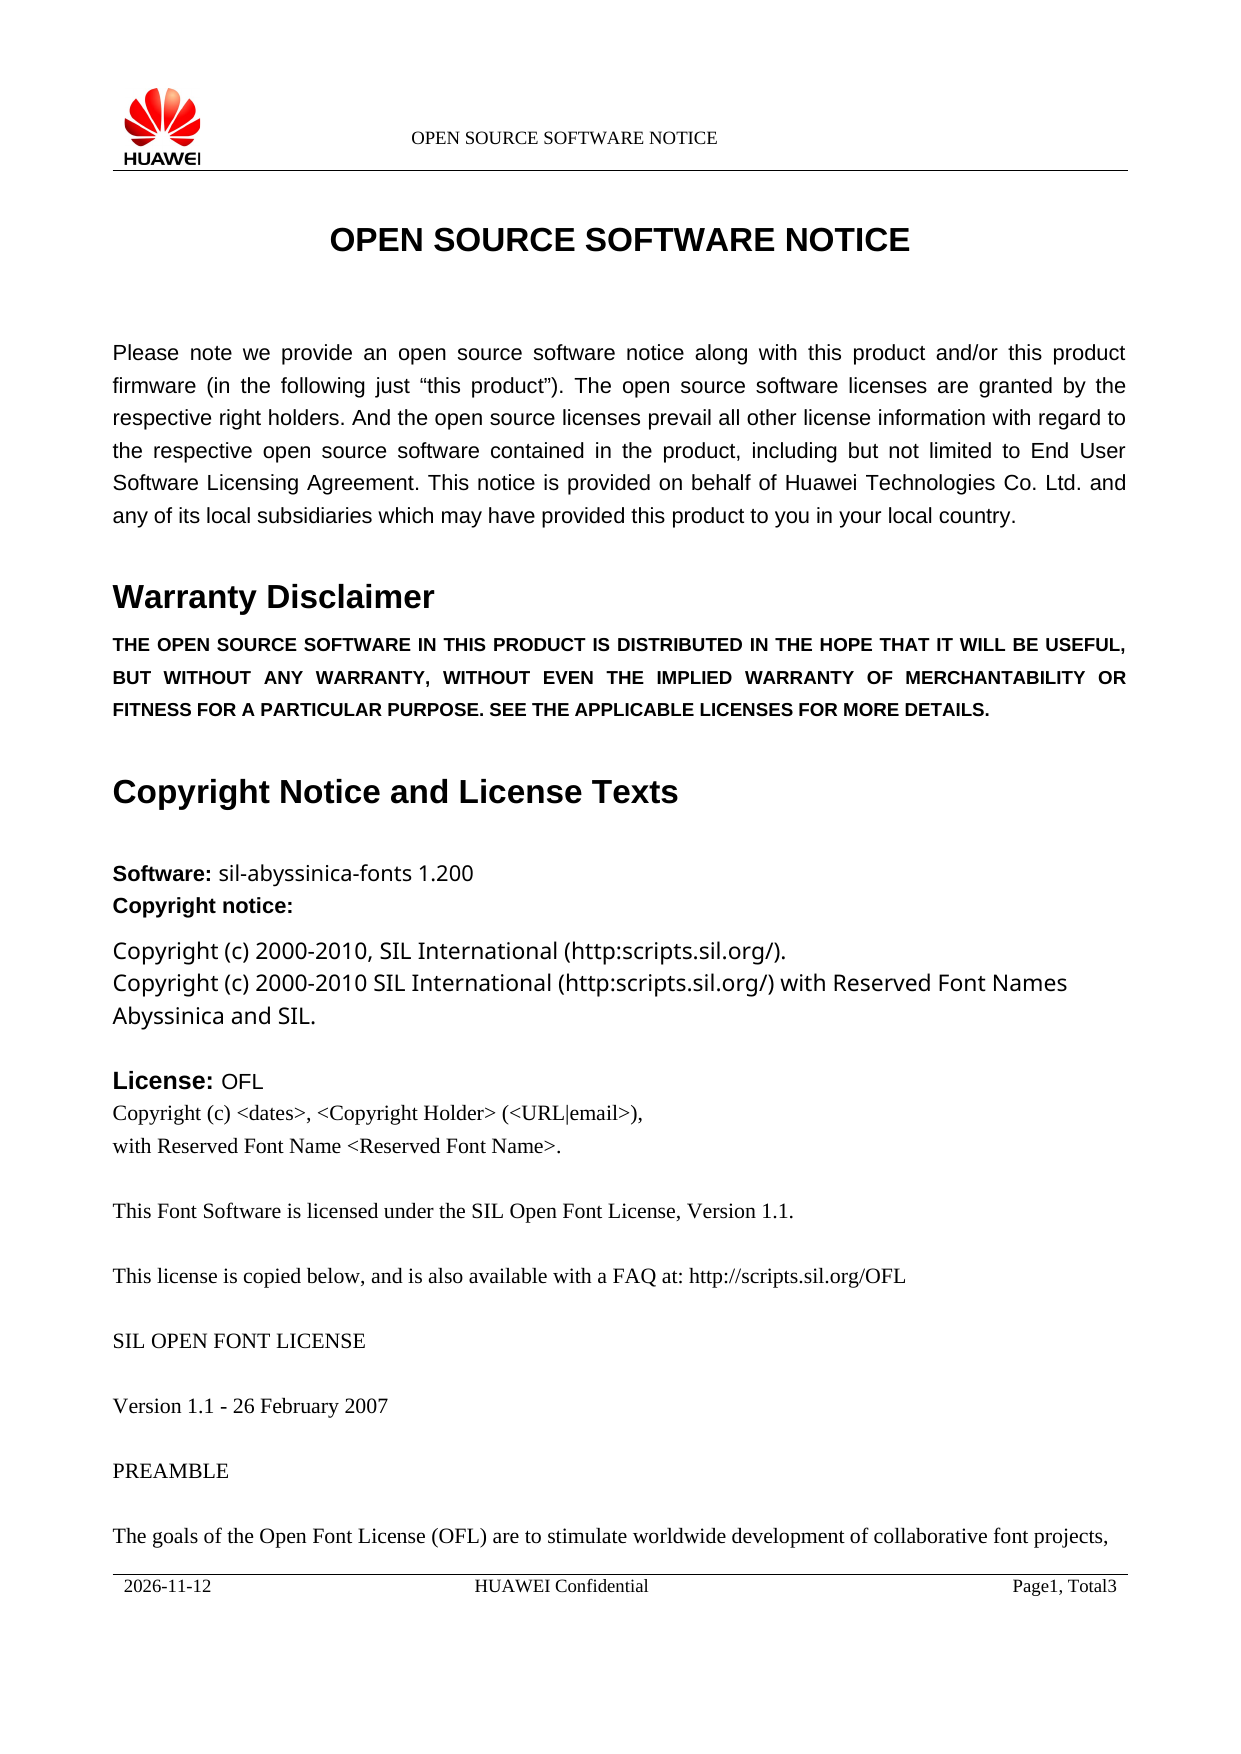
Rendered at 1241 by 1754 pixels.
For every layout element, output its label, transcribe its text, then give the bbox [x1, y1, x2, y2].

text License: OFL [112, 1064, 1128, 1096]
text Copyright notice: [112, 889, 1128, 921]
text Please note we provide an open source software notice along with this product and/or this product firmware (in the following just “this product”). The open source software licenses are granted by the respective right holders. And the open source licenses prevail all other license information with regard to the respective open source software contained in the product, including but not limited to End User Software Licensing Agreement. This notice is provided on behalf of Huawei Technologies Co. Ltd. and any of its local subsidiaries which may have provided this product to you in your local country. [112, 336, 1128, 531]
title Software: sil-abyssinica-fonts 1.200 [112, 856, 1128, 889]
text The open source software in this product is distributed in the hope that it will be useful, but WITHOUT ANY WARRANTY, without even the implied warranty of MERCHANTABILITY or FITNESS FOR A PARTICULAR PURPOSE. See the applicable licenses for more details. [112, 629, 1128, 726]
text Copyright (c) 2000-2010, SIL International (http:scripts.sil.org/). [112, 934, 1128, 966]
text OPEN SOURCE SOFTWARE NOTICE [112, 206, 1128, 271]
text Warranty Disclaimer [112, 564, 1128, 629]
text Copyright Notice and License Texts [112, 759, 1128, 824]
picture [124, 88, 201, 165]
text Copyright (c) 2000-2010 SIL International (http:scripts.sil.org/) with Reserved Font Names Abyssinica and SIL. [112, 966, 1128, 1064]
